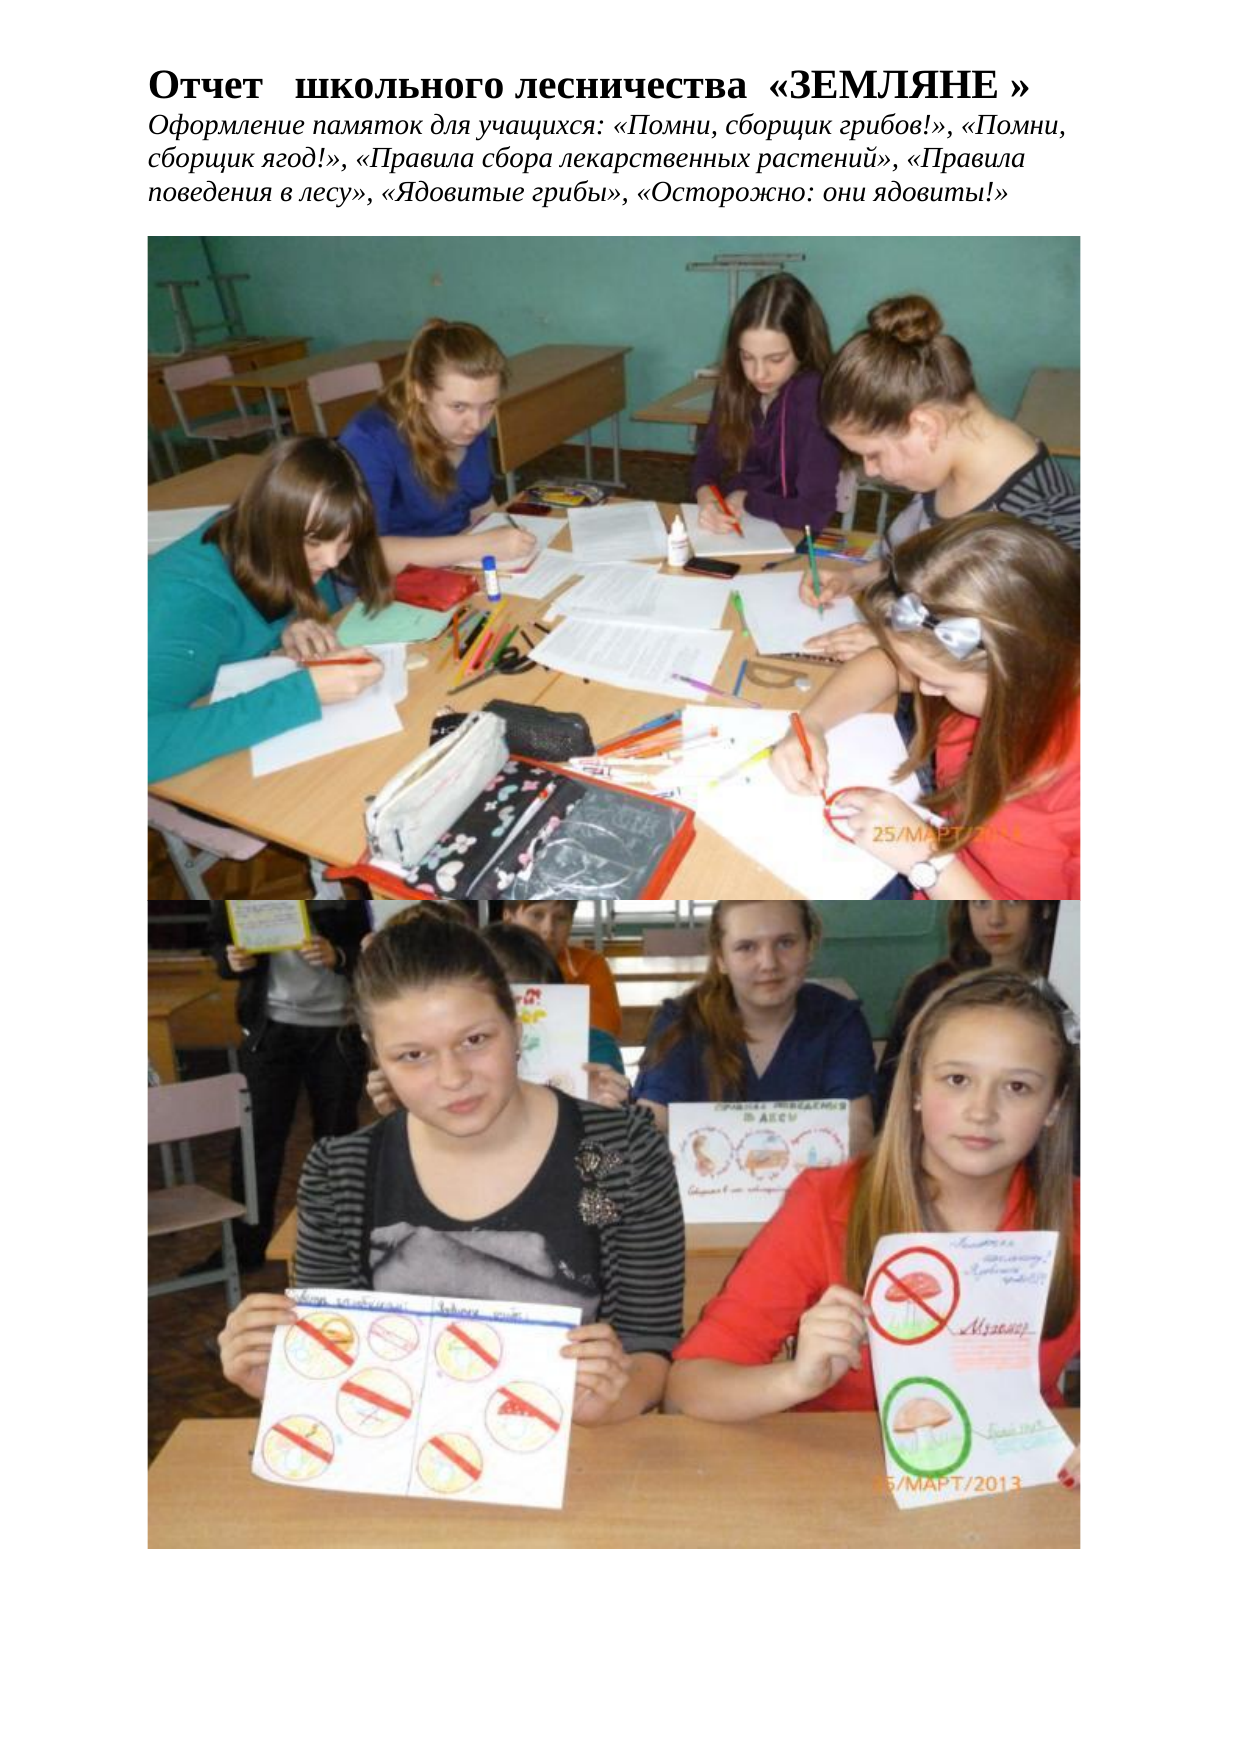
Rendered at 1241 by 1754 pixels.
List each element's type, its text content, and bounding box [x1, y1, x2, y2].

subtitle Отчет школьного лесничества «ЗЕМЛЯНЕ » Оформление памяток для учащихся: «Помни, сборщик грибов!», «Помни, сборщик ягод!», «Правила сбора лекарственных растений», «Правила поведения в лесу», «Ядовитые грибы», «Осторожно: они ядовиты!» [148, 59, 1152, 208]
picture [147, 236, 1081, 1549]
